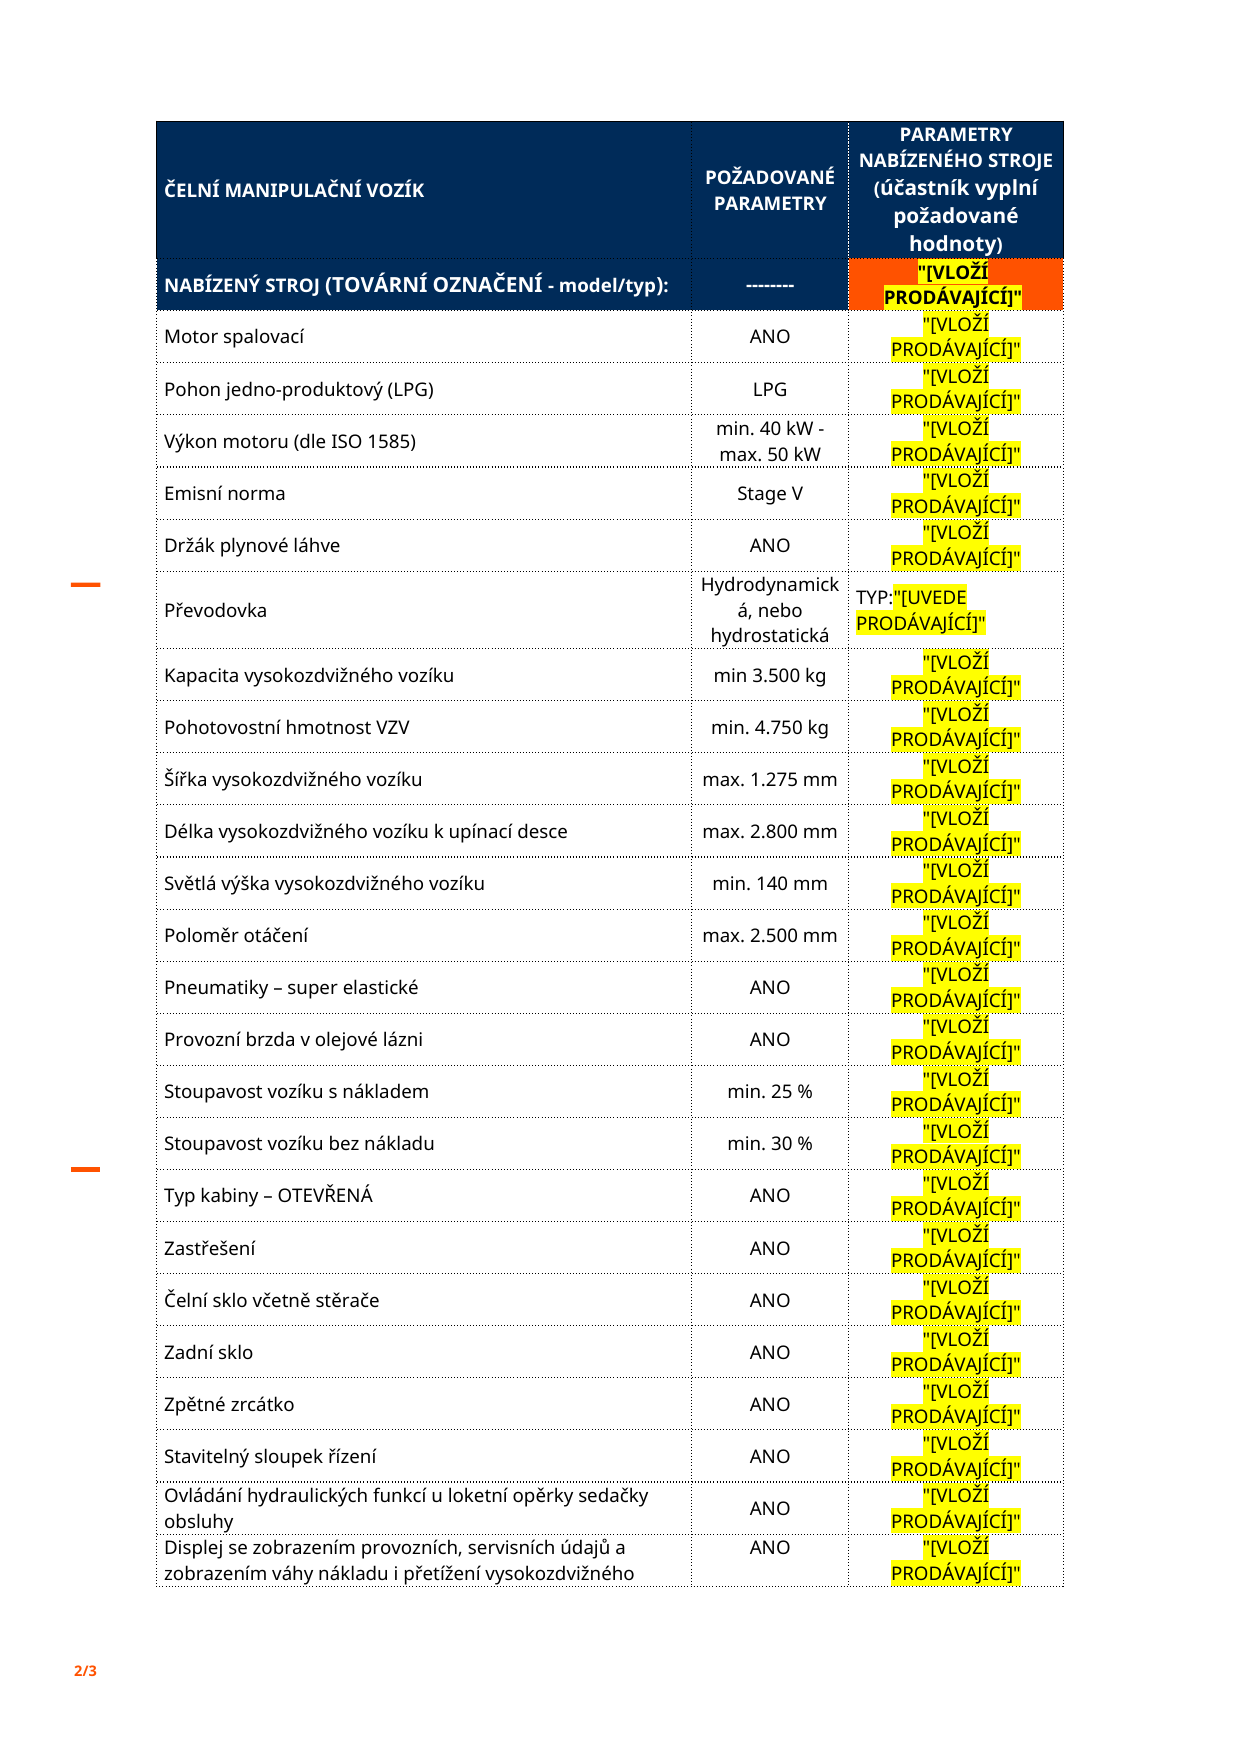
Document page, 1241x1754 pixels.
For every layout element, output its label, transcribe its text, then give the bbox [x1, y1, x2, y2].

table_cell ANO [691, 1013, 848, 1065]
table_cell "[VLOŽÍ PRODÁVAJÍCÍ]" [989, 1169, 1063, 1221]
table_cell "[VLOŽÍ PRODÁVAJÍCÍ]" [989, 804, 1063, 856]
table_cell Zpětné zrcátko [157, 1377, 691, 1429]
table_cell "[VLOŽÍ PRODÁVAJÍCÍ]" [989, 1481, 1063, 1533]
table_cell Typ kabiny – OTEVŘENÁ [157, 1169, 691, 1221]
table_cell LPG [691, 362, 848, 414]
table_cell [157, 1534, 691, 1586]
table_cell "[VLOŽÍ PRODÁVAJÍCÍ]" [849, 1169, 923, 1221]
table_cell "[VLOŽÍ PRODÁVAJÍCÍ]" [849, 1534, 923, 1586]
table_cell "[VLOŽÍ PRODÁVAJÍCÍ]" [989, 1273, 1063, 1325]
table_cell Stoupavost vozíku s nákladem [157, 1065, 691, 1117]
table_cell "[VLOŽÍ PRODÁVAJÍCÍ]" [989, 1065, 1063, 1117]
table_cell Držák plynové láhve [157, 519, 691, 571]
table_cell "[VLOŽÍ PRODÁVAJÍCÍ]" [849, 258, 1063, 310]
table_cell "[VLOŽÍ PRODÁVAJÍCÍ]" [989, 1534, 1063, 1586]
table_cell Emisní norma [157, 466, 691, 518]
table_cell ANO [691, 1221, 848, 1273]
table_cell Zadní sklo [157, 1325, 691, 1377]
table_cell "[VLOŽÍ PRODÁVAJÍCÍ]" [989, 1429, 1063, 1481]
table_cell "[VLOŽÍ PRODÁVAJÍCÍ]" [849, 1429, 923, 1481]
table_cell ANO [691, 519, 848, 571]
table_cell Délka vysokozdvižného vozíku k upínací desce [157, 804, 691, 856]
table_cell max. 2.500 mm [691, 909, 848, 961]
table_cell Poloměr otáčení [157, 909, 691, 961]
table_cell ANO [691, 1377, 848, 1429]
table_cell "[VLOŽÍ PRODÁVAJÍCÍ]" [989, 856, 1063, 908]
table_cell "[VLOŽÍ PRODÁVAJÍCÍ]" [989, 1377, 1063, 1429]
table_cell min. 40 kW - max. 50 kW [691, 414, 848, 466]
table_cell "[VLOŽÍ PRODÁVAJÍCÍ]" [849, 1117, 1063, 1169]
table_cell "[VLOŽÍ PRODÁVAJÍCÍ]" [849, 752, 923, 804]
table_cell "[VLOŽÍ PRODÁVAJÍCÍ]" [989, 961, 1063, 1013]
table_cell Kapacita vysokozdvižného vozíku [157, 648, 691, 700]
table_cell "[VLOŽÍ PRODÁVAJÍCÍ]" [989, 1325, 1063, 1377]
table_cell "[VLOŽÍ PRODÁVAJÍCÍ]" [989, 909, 1063, 961]
table_cell "[VLOŽÍ PRODÁVAJÍCÍ]" [849, 1481, 923, 1533]
table_cell "[VLOŽÍ PRODÁVAJÍCÍ]" [989, 700, 1063, 752]
table_cell "[VLOŽÍ PRODÁVAJÍCÍ]" [849, 519, 923, 571]
table_header PARAMETRY NABÍZENÉHO STROJE (účastník vyplní požadované hodnoty) [849, 122, 1063, 258]
table_cell "[VLOŽÍ PRODÁVAJÍCÍ]" [849, 466, 923, 518]
table_cell "[VLOŽÍ PRODÁVAJÍCÍ]" [989, 310, 1063, 362]
table_cell "[VLOŽÍ PRODÁVAJÍCÍ]" [989, 414, 1063, 466]
table_cell "[VLOŽÍ PRODÁVAJÍCÍ]" [989, 466, 1063, 518]
table_cell max. 2.800 mm [691, 804, 848, 856]
table_cell Motor spalovací [157, 310, 691, 362]
table_cell Světlá výška vysokozdvižného vozíku [157, 856, 691, 908]
table_cell ANO [691, 1481, 848, 1533]
table_cell NABÍZENÝ STROJ (TOVÁRNÍ OZNAČENÍ - model/typ): [157, 258, 691, 310]
table_cell TYP:"[UVEDE PRODÁVAJÍCÍ]" [849, 571, 1063, 648]
table_cell "[VLOŽÍ PRODÁVAJÍCÍ]" [989, 752, 1063, 804]
table_cell Pohon jedno-produktový (LPG) [157, 362, 691, 414]
table_cell Převodovka [157, 571, 691, 648]
table_cell "[VLOŽÍ PRODÁVAJÍCÍ]" [849, 804, 923, 856]
table_cell Ovládání hydraulických funkcí u loketní opěrky sedačky obsluhy [157, 1481, 691, 1533]
table_cell "[VLOŽÍ PRODÁVAJÍCÍ]" [989, 362, 1063, 414]
table_cell Výkon motoru (dle ISO 1585) [157, 414, 691, 466]
table_cell "[VLOŽÍ PRODÁVAJÍCÍ]" [989, 648, 1063, 700]
table_cell ANO [691, 1429, 848, 1481]
table_cell "[VLOŽÍ PRODÁVAJÍCÍ]" [849, 648, 923, 700]
table_cell Zastřešení [157, 1221, 691, 1273]
table_cell ANO [691, 961, 848, 1013]
table_cell -------- [691, 258, 848, 310]
table_cell ANO [691, 1325, 848, 1377]
table_cell min. 140 mm [691, 856, 848, 908]
table_cell "[VLOŽÍ PRODÁVAJÍCÍ]" [989, 519, 1063, 571]
table_cell min 3.500 kg [691, 648, 848, 700]
table_cell "[VLOŽÍ PRODÁVAJÍCÍ]" [849, 700, 923, 752]
table_cell Pohotovostní hmotnost VZV [157, 700, 691, 752]
table_cell min. 30 % [691, 1117, 848, 1169]
table_cell min. 4.750 kg [691, 700, 848, 752]
table_cell "[VLOŽÍ PRODÁVAJÍCÍ]" [849, 362, 923, 414]
table_cell Provozní brzda v olejové lázni [157, 1013, 691, 1065]
table_cell ANO [691, 310, 848, 362]
table_cell "[VLOŽÍ PRODÁVAJÍCÍ]" [989, 1013, 1063, 1065]
table_cell ANO [691, 1534, 848, 1586]
table_cell Pneumatiky – super elastické [157, 961, 691, 1013]
table_cell "[VLOŽÍ PRODÁVAJÍCÍ]" [849, 1013, 923, 1065]
table_cell ANO [691, 1273, 848, 1325]
table_cell "[VLOŽÍ PRODÁVAJÍCÍ]" [849, 310, 923, 362]
table_cell Stage V [691, 466, 848, 518]
table_cell "[VLOŽÍ PRODÁVAJÍCÍ]" [989, 1221, 1063, 1273]
table_cell "[VLOŽÍ PRODÁVAJÍCÍ]" [849, 414, 923, 466]
table_cell Stoupavost vozíku bez nákladu [157, 1117, 691, 1169]
table_header POŽADOVANÉ PARAMETRY [691, 122, 848, 258]
table_cell "[VLOŽÍ PRODÁVAJÍCÍ]" [849, 909, 923, 961]
table_cell "[VLOŽÍ PRODÁVAJÍCÍ]" [849, 961, 923, 1013]
table_cell max. 1.275 mm [691, 752, 848, 804]
table_cell min. 25 % [691, 1065, 848, 1117]
table_cell "[VLOŽÍ PRODÁVAJÍCÍ]" [849, 1325, 923, 1377]
table_cell Hydrodynamická, nebo hydrostatická [691, 571, 848, 648]
table_cell Stavitelný sloupek řízení [157, 1429, 691, 1481]
table_cell "[VLOŽÍ PRODÁVAJÍCÍ]" [849, 1377, 923, 1429]
table_cell Čelní sklo včetně stěrače [157, 1273, 691, 1325]
table_cell "[VLOŽÍ PRODÁVAJÍCÍ]" [849, 1221, 923, 1273]
table_cell Šířka vysokozdvižného vozíku [157, 752, 691, 804]
table_cell "[VLOŽÍ PRODÁVAJÍCÍ]" [849, 1065, 923, 1117]
table_cell ANO [691, 1169, 848, 1221]
table_header ČELNÍ MANIPULAČNÍ VOZÍK [157, 122, 691, 258]
table_cell "[VLOŽÍ PRODÁVAJÍCÍ]" [849, 1273, 923, 1325]
table_cell "[VLOŽÍ PRODÁVAJÍCÍ]" [849, 856, 923, 908]
